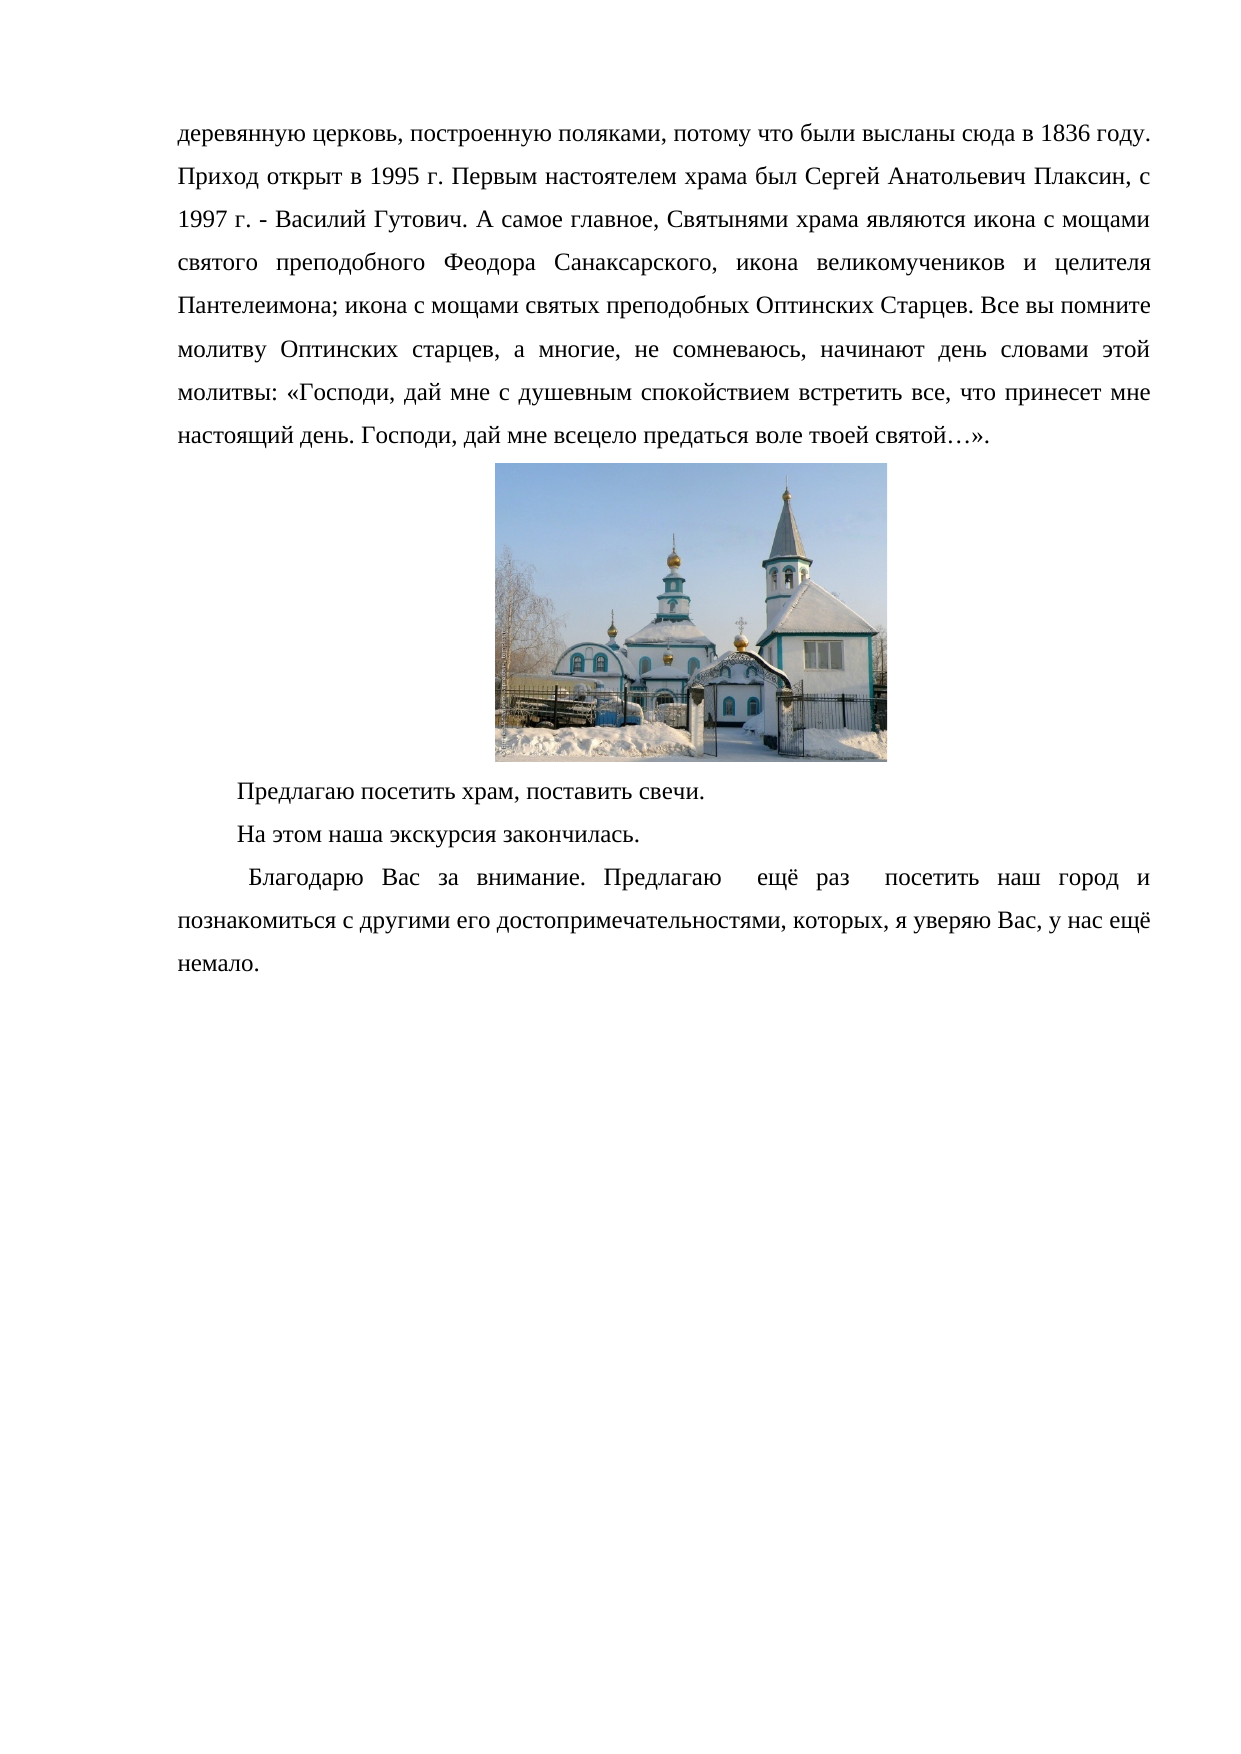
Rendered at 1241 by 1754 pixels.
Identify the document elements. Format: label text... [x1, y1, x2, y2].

picture [495, 463, 888, 762]
text На этом наша экскурсия закончилась. [177, 819, 1152, 848]
text Благодарю Вас за внимание. Предлагаю ещё раз посетить наш город и познакомиться с другими его достопримечательностями, которых, я уверяю Вас, у нас ещё немало. [177, 862, 1152, 977]
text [177, 118, 1152, 449]
text Предлагаю посетить храм, поставить свечи. [177, 776, 1152, 804]
